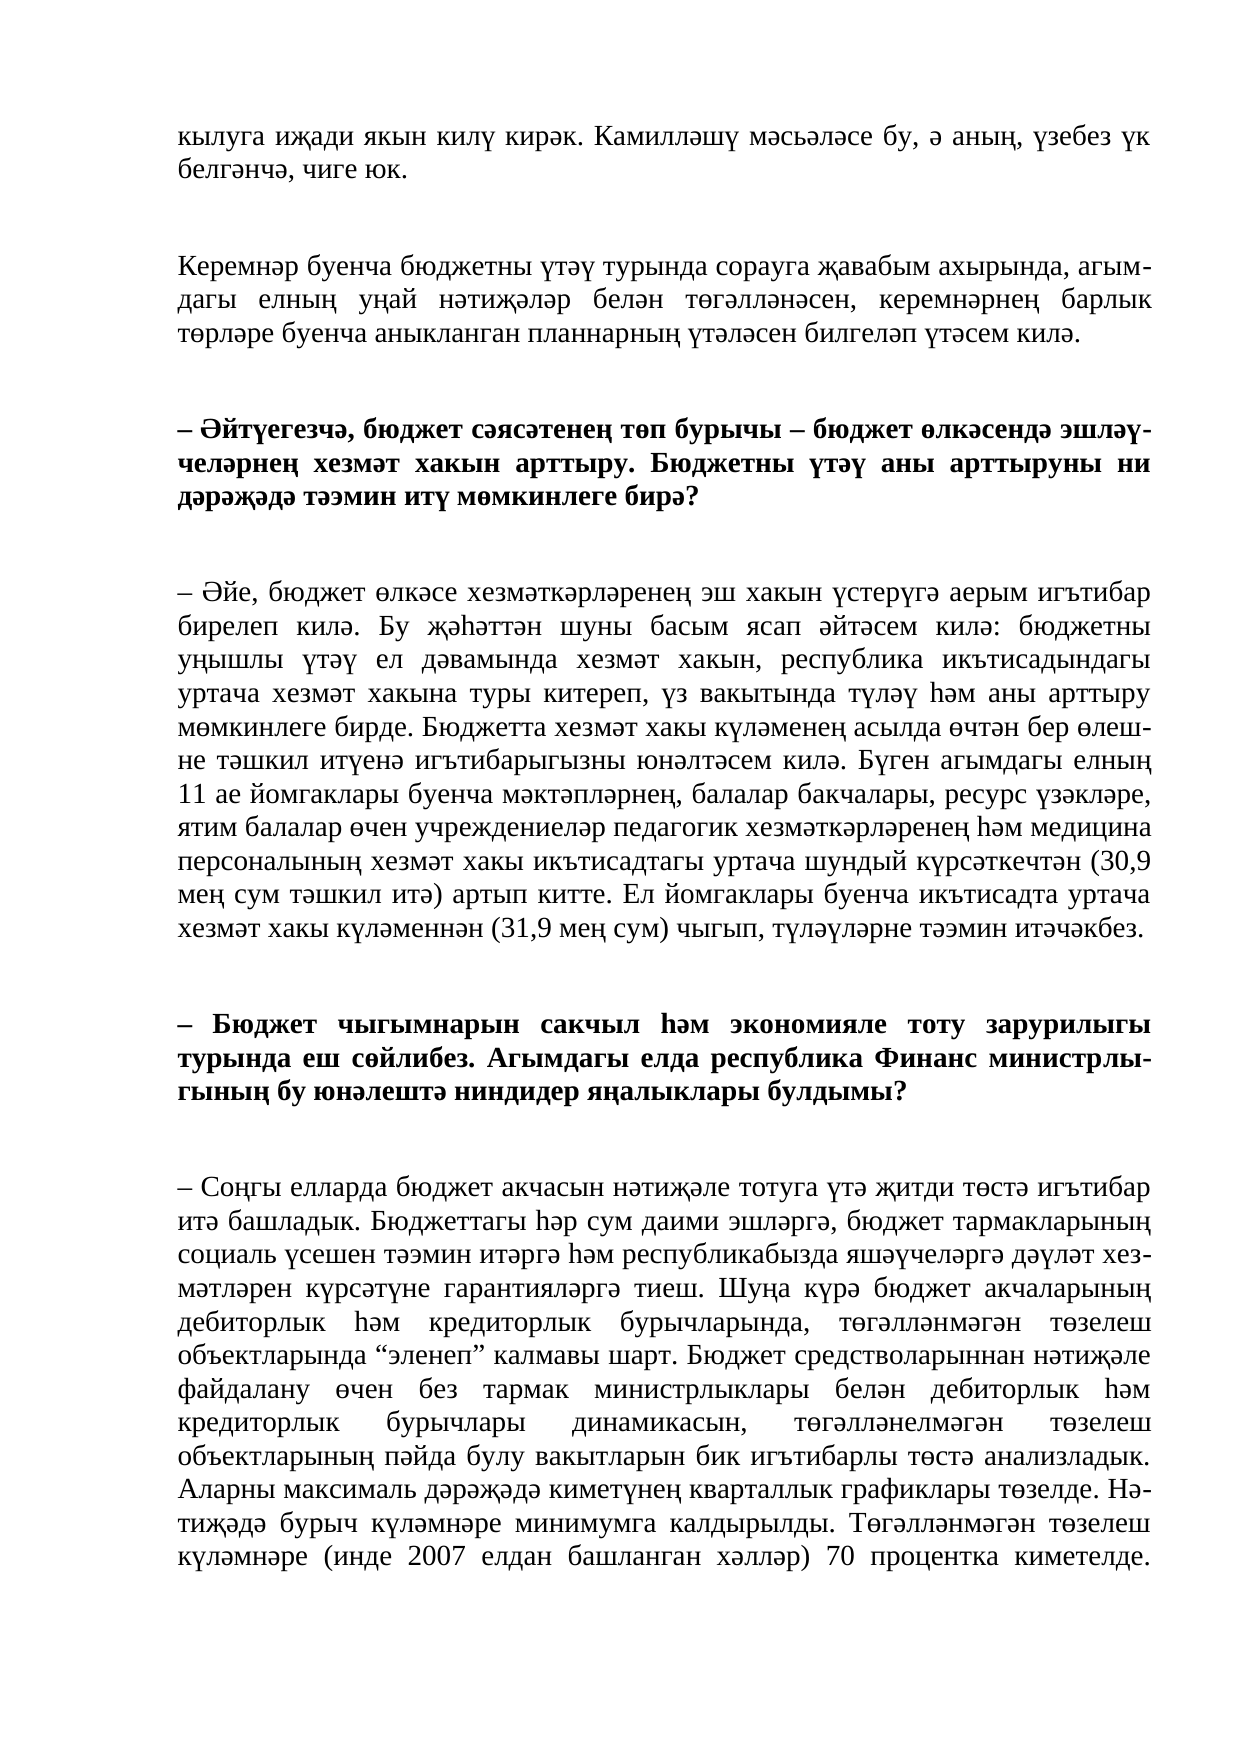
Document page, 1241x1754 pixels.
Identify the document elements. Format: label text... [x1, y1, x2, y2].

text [177, 118, 1152, 185]
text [177, 1136, 1152, 1572]
text – Бюджет чыгымнарын сакчыл һәм экономияле тоту зарурилыгы турында еш сөйлибез. Агымдагы елда республика Финанс министрлыгының бу юнәлештә ниндидер яңалыклары булдымы? [177, 973, 1152, 1107]
text Керемнәр буенча бюджетны үтәү турында сорауга җавабым ахырында, агымдагы елның уңай нәтиҗәләр белән төгәлләнәсен, керемнәрнең барлык төрләре буенча аныкланган планнарның үтәләсен билгеләп үтәсем килә. [177, 214, 1152, 348]
text – Әйтүегезчә, бюджет сәясәтенең төп бурычы – бюджет өлкәсендә эшләүчеләрнең хезмәт хакын арттыру. Бюджетны үтәү аны арттыруны ни дәрәҗәдә тәэмин итү мөмкинлеге бирә? [177, 378, 1152, 512]
text – Әйе, бюджет өлкәсе хезмәткәрләренең эш хакын үстерүгә аерым игътибар бирелеп килә. Бу җәһәттән шуны басым ясап әйтәсем килә: бюджетны уңышлы үтәү ел дәвамында хезмәт хакын, республика икътисадындагы уртача хезмәт хакына туры китереп, үз вакытында түләү һәм аны арттыру мөмкинлеге бирде. Бюджетта хезмәт хакы күләменең асылда өчтән бер өлешне тәшкил итүенә игътибарыгызны юнәлтәсем килә. Бүген агымдагы елның 11 ае йомгаклары буенча мәктәпләрнең, балалар бакчалары, ресурс үзәкләре, ятим балалар өчен учреждениеләр педагогик хезмәткәрләренең һәм медицина персоналының хезмәт хакы икътисадтагы уртача шундый күрсәткечтән (30,9 мең сум тәшкил итә) артып китте. Ел йомгаклары буенча икътисадта уртача хезмәт хакы күләменнән (31,9 мең сум) чыгып, түләүләрне тәэмин итәчәкбез. [177, 541, 1152, 943]
